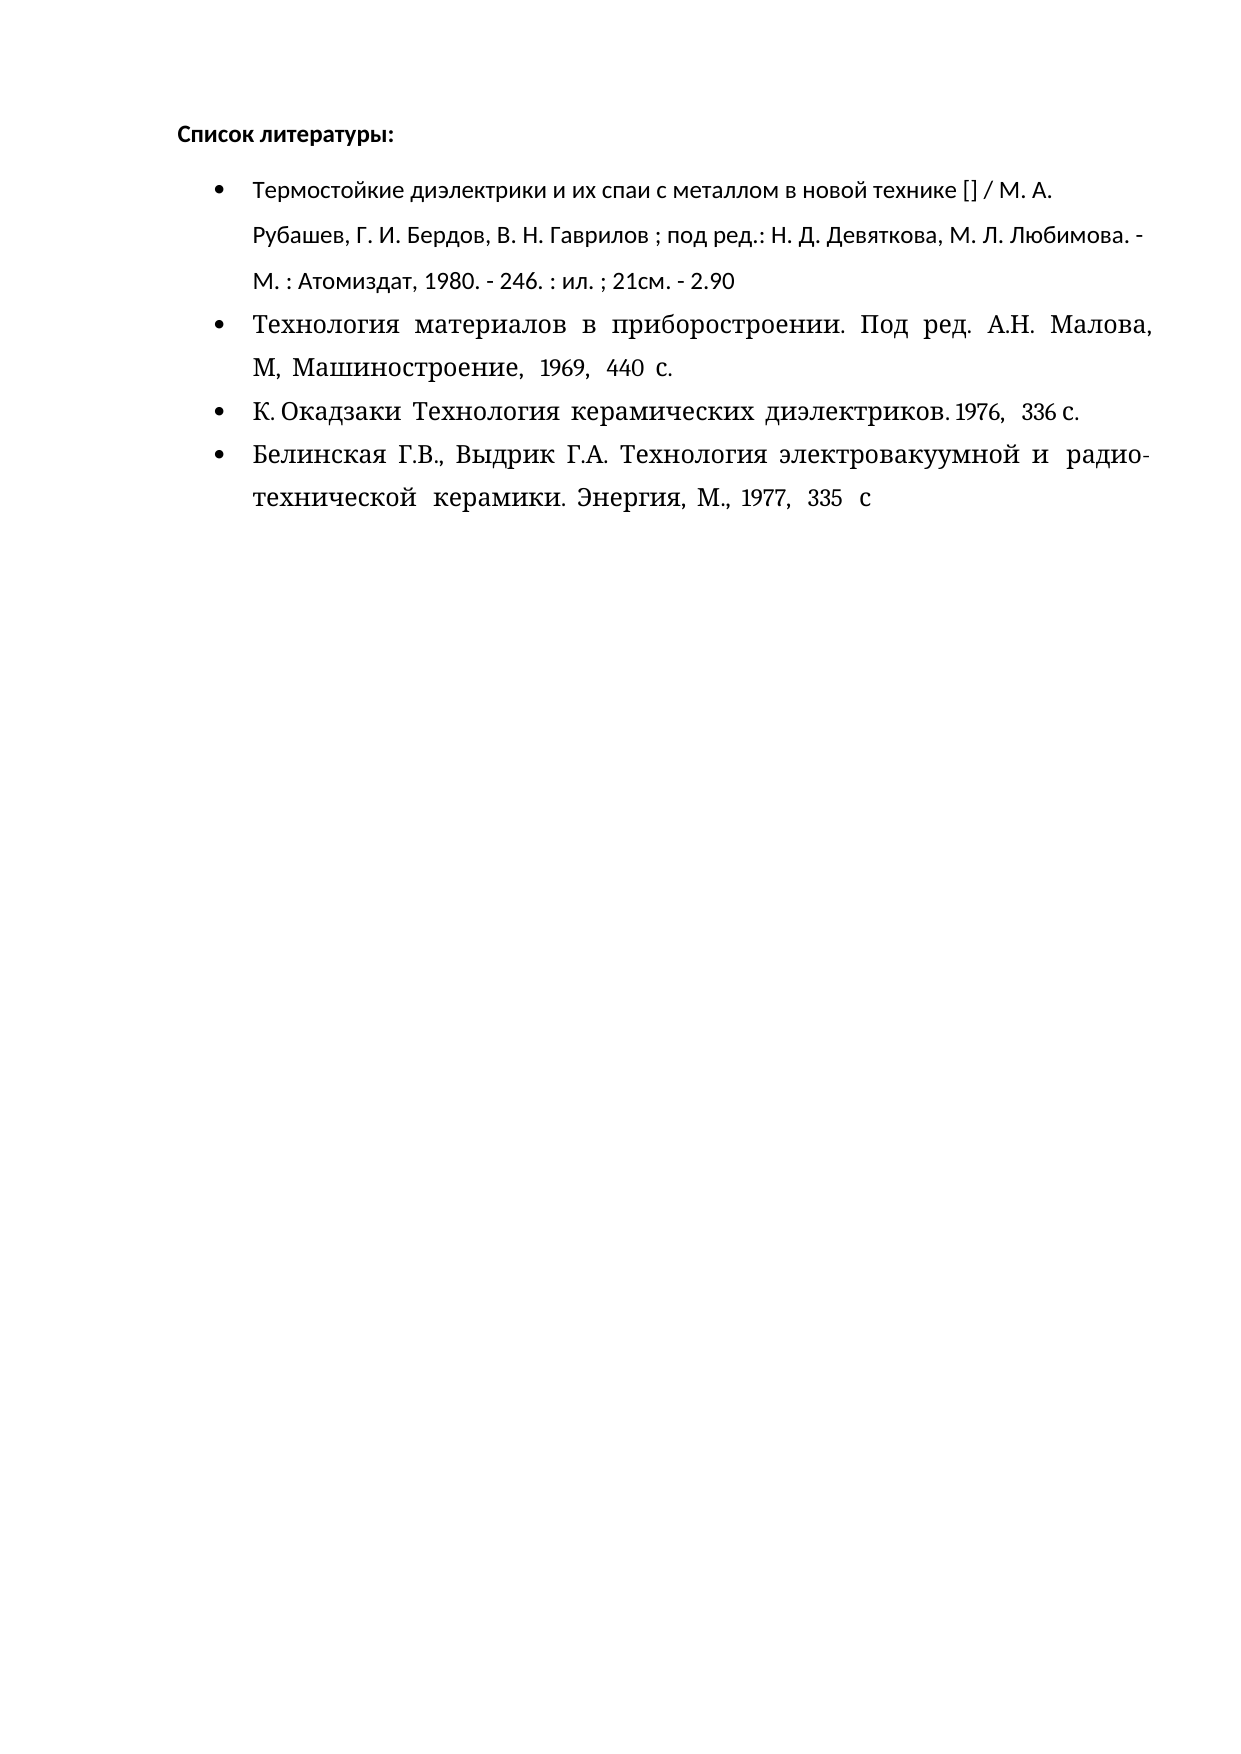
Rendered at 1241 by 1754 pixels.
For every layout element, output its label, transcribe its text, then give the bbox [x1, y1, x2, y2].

text Список литературы: [177, 118, 1152, 149]
list Белинская Г.В., Выдрик Г.А. Технология электровакуумной и радио- технической керамики. Энергия, М., 1977, 335 с [215, 441, 1152, 512]
list Технология материалов в приборостроении. Под ред. А.Н. Малова, М, Машиностроение, 1969, 440 с. [215, 311, 1152, 383]
list К. Окадзаки Технология керамических диэлектриков. 1976, 336 с. [215, 397, 1152, 426]
list Термостойкие диэлектрики и их спаи с металлом в новой технике [] / М. А. Рубашев, Г. И. Бердов, В. Н. Гаврилов ; под ред.: Н. Д. Девяткова, М. Л. Любимова. - М. : Атомиздат, 1980. - 246. : ил. ; 21см. - 2.90 [215, 174, 1152, 296]
